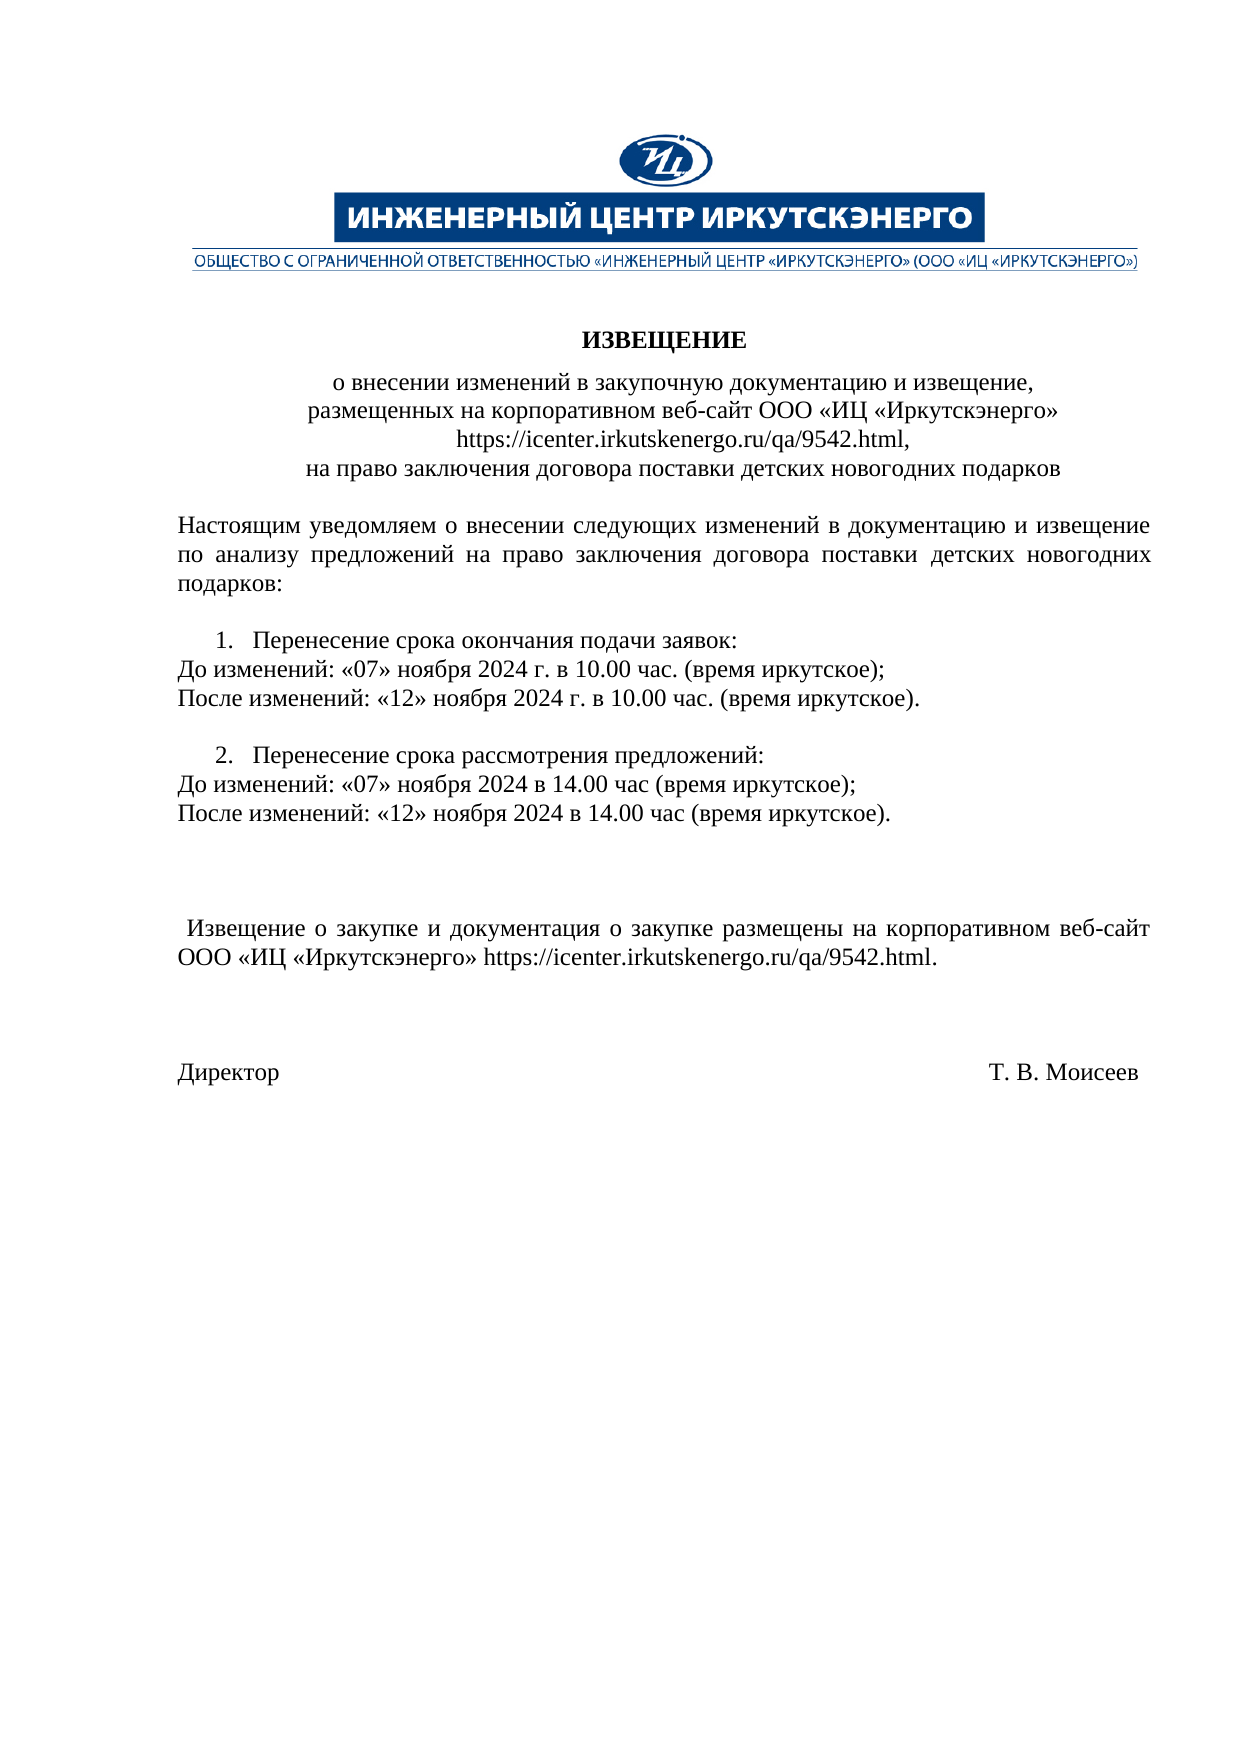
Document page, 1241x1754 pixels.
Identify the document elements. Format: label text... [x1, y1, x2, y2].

text После изменений: «12» ноября 2024 в 14.00 час (время иркутское). [177, 798, 1152, 827]
text Настоящим уведомляем о внесении следующих изменений в документацию и извещение по анализу предложений на право заключения договора поставки детских новогодних подарков: [177, 511, 1152, 597]
text на право заключения договора поставки детских новогодних подарков [215, 453, 1152, 482]
text размещенных на корпоративном веб-сайт ООО «ИЦ «Иркутскэнерго» https://icenter.irkutskenergo.ru/qa/9542.html, [215, 396, 1152, 453]
text Извещение о закупке и документация о закупке размещены на корпоративном веб-сайт ООО «ИЦ «Иркутскэнерго» https://icenter.irkutskenergo.ru/qa/9542.html. [177, 913, 1152, 971]
text Директор Т. В. Моисеев [177, 1057, 1152, 1086]
text До изменений: «07» ноября 2024 г. в 10.00 час. (время иркутское); [177, 654, 1152, 683]
list Перенесение срока рассмотрения предложений: [215, 741, 1152, 769]
text После изменений: «12» ноября 2024 г. в 10.00 час. (время иркутское). [177, 683, 1152, 712]
text До изменений: «07» ноября 2024 в 14.00 час (время иркутское); [177, 769, 1152, 798]
text ИЗВЕЩЕНИЕ [177, 326, 1152, 354]
list Перенесение срока окончания подачи заявок: [215, 626, 1152, 654]
picture [189, 130, 1140, 314]
text о внесении изменений в закупочную документацию и извещение, [215, 367, 1152, 396]
